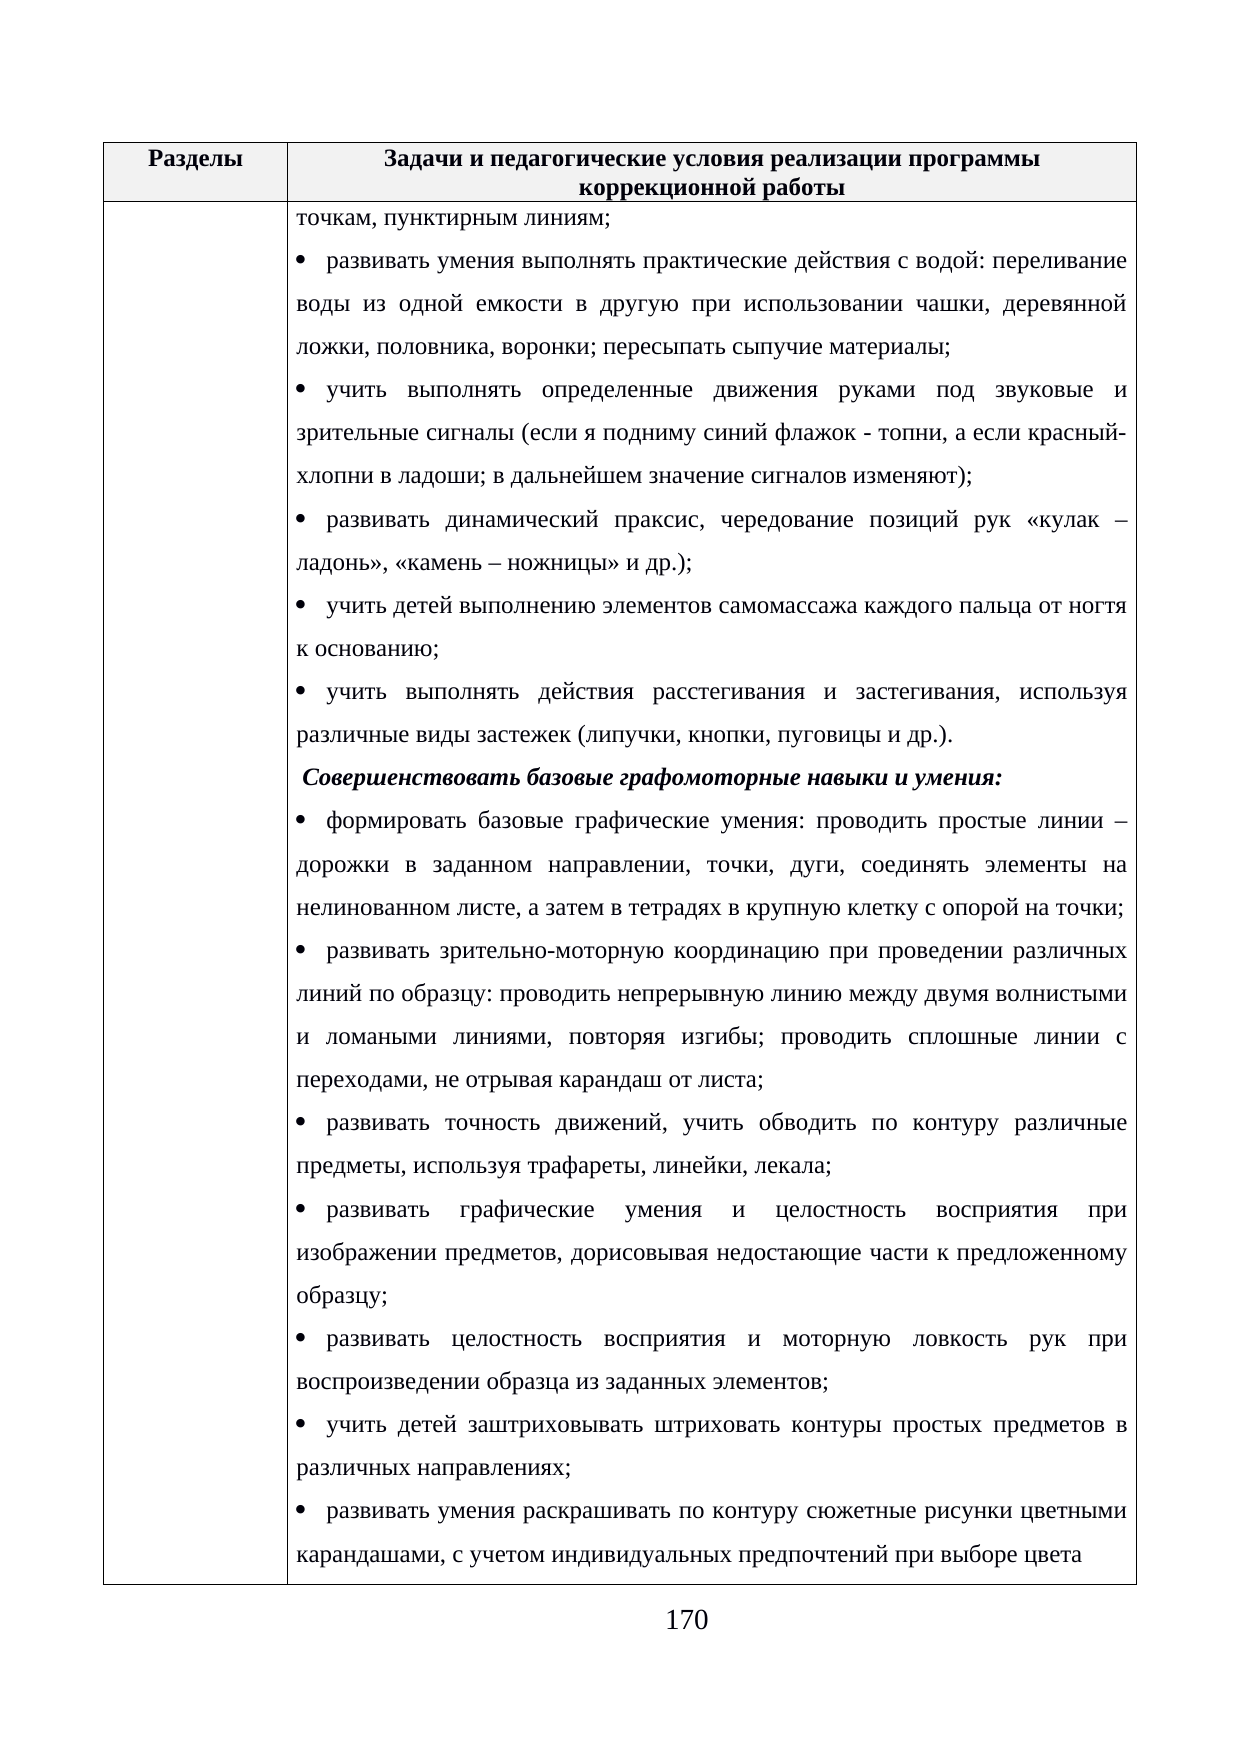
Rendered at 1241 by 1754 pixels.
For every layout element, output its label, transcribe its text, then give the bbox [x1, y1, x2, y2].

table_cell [288, 202, 1136, 1584]
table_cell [104, 202, 287, 1584]
table_header Задачи и педагогические условия реализации программы коррекционной работы [288, 143, 1136, 201]
table_header Разделы [104, 143, 287, 201]
